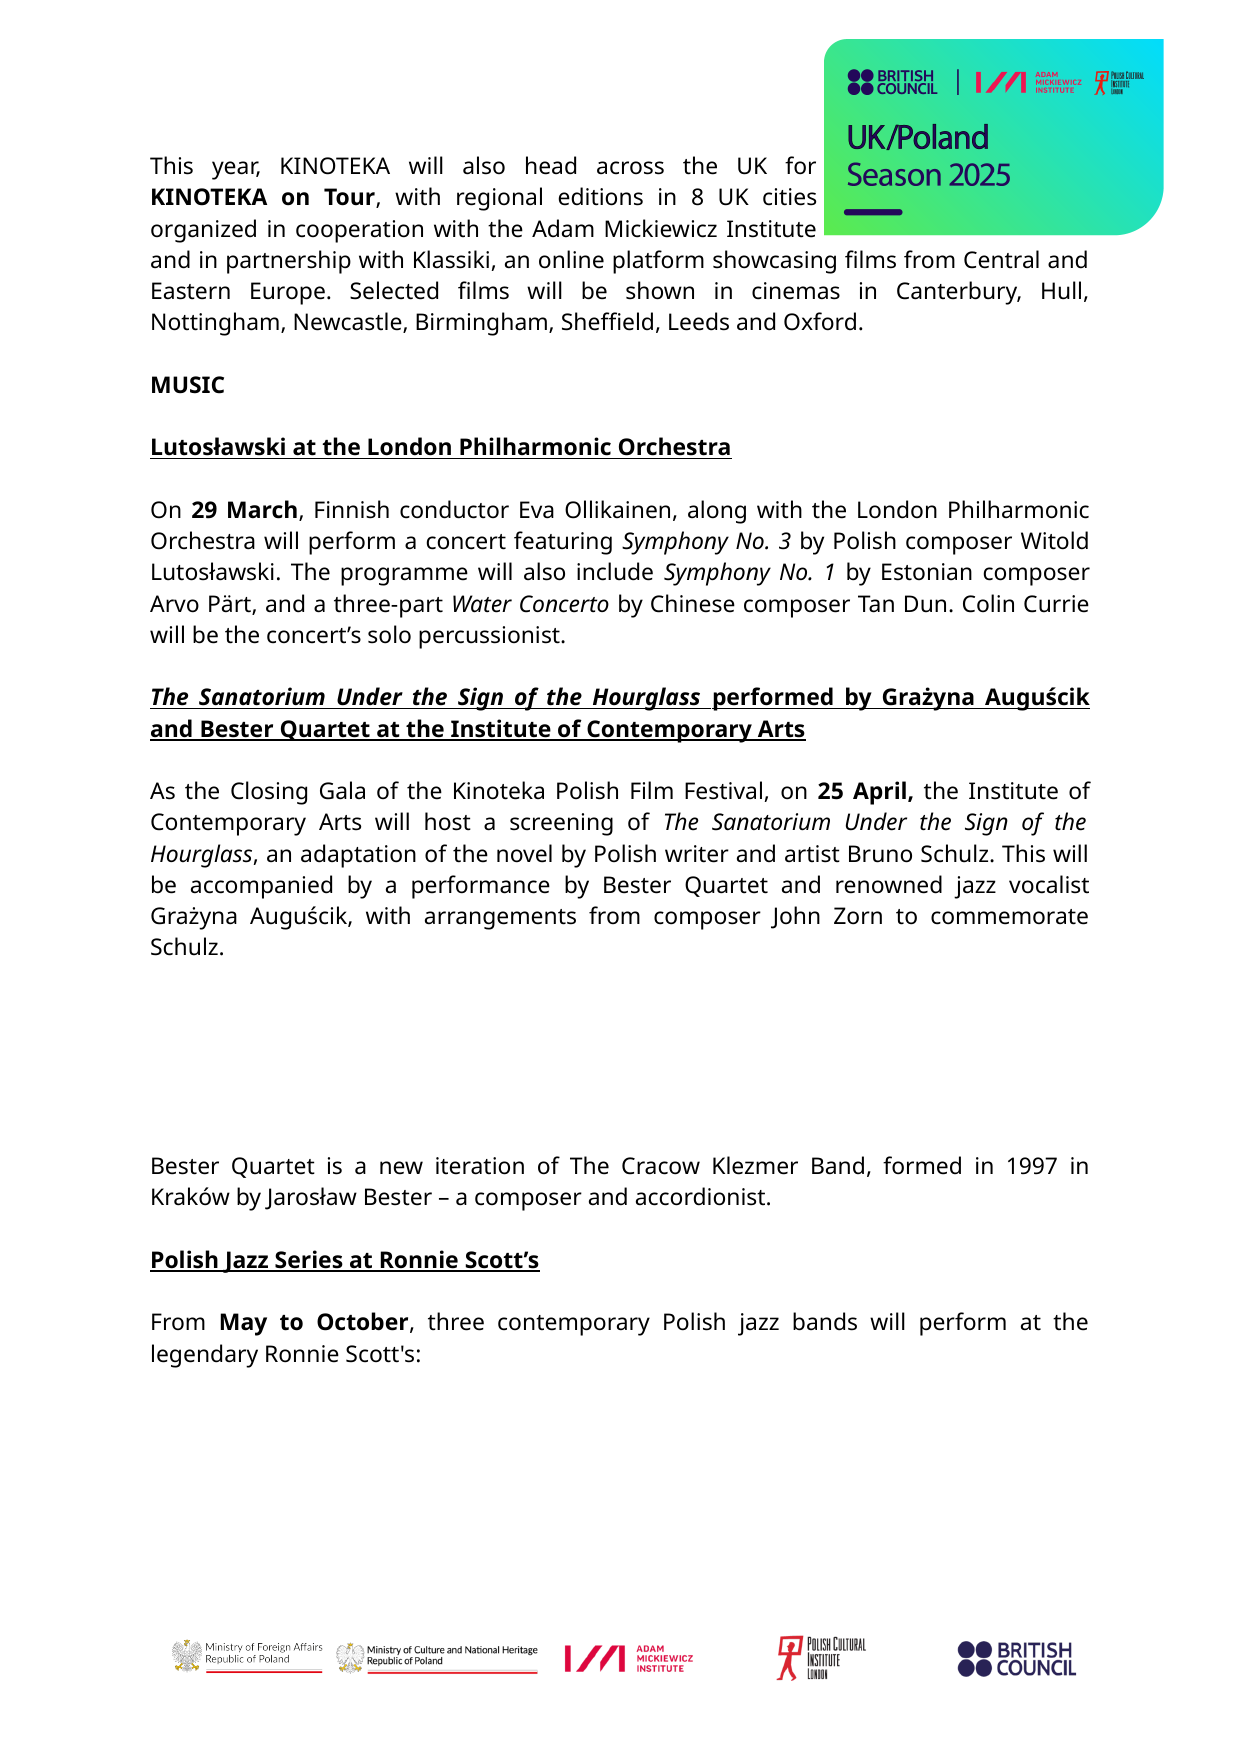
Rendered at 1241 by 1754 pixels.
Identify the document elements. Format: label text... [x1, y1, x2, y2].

text Lutosławski at the London Philharmonic Orchestra [150, 431, 1090, 462]
text MUSIC [150, 369, 1090, 400]
text The Sanatorium Under the Sign of the Hourglass performed by Grażyna Auguścik and Bester Quartet at the Institute of Contemporary Arts [150, 709, 1090, 744]
text From May to October, three contemporary Polish jazz bands will perform at the legendary Ronnie Scott's: [150, 1306, 1090, 1369]
text Bester Quartet is a new iteration of The Cracow Klezmer Band, formed in 1997 in Kraków by Jarosław Bester – a composer and accordionist. [150, 1150, 1090, 1212]
text This year, KINOTEKA will also head across the UK for KINOTEKA on Tour, with regional editions in 8 UK cities organized in cooperation with the Adam Mickiewicz Institute and in partnership with Klassiki, an online platform showcasing films from Central and Eastern Europe. Selected films will be shown in cinemas in Canterbury, Hull, Nottingham, Newcastle, Birmingham, Sheffield, Leeds and Oxford. [150, 150, 1090, 337]
picture [164, 1631, 1077, 1681]
text On 29 March, Finnish conductor Eva Ollikainen, along with the London Philharmonic Orchestra will perform a concert featuring Symphony No. 3 by Polish composer Witold Lutosławski. The programme will also include Symphony No. 1 by Estonian composer Arvo Pärt, and a three-part Water Concerto by Chinese composer Tan Dun. Colin Currie will be the concert’s solo percussionist. [150, 494, 1090, 650]
picture [817, 33, 1170, 242]
text Polish Jazz Series at Ronnie Scott’s [150, 1244, 1090, 1275]
text As the Closing Gala of the Kinoteka Polish Film Festival, on 25 April, the Institute of Contemporary Arts will host a screening of The Sanatorium Under the Sign of the Hourglass, an adaptation of the novel by Polish writer and artist Bruno Schulz. This will be accompanied by a performance by Bester Quartet and renowned jazz vocalist Grażyna Auguścik, with arrangements from composer John Zorn to commemorate Schulz. [150, 775, 1090, 962]
text The Sanatorium Under the Sign of the Hourglass performed by Grażyna Auguścik and Bester Quartet at the Institute of Contemporary Arts [150, 681, 1090, 708]
